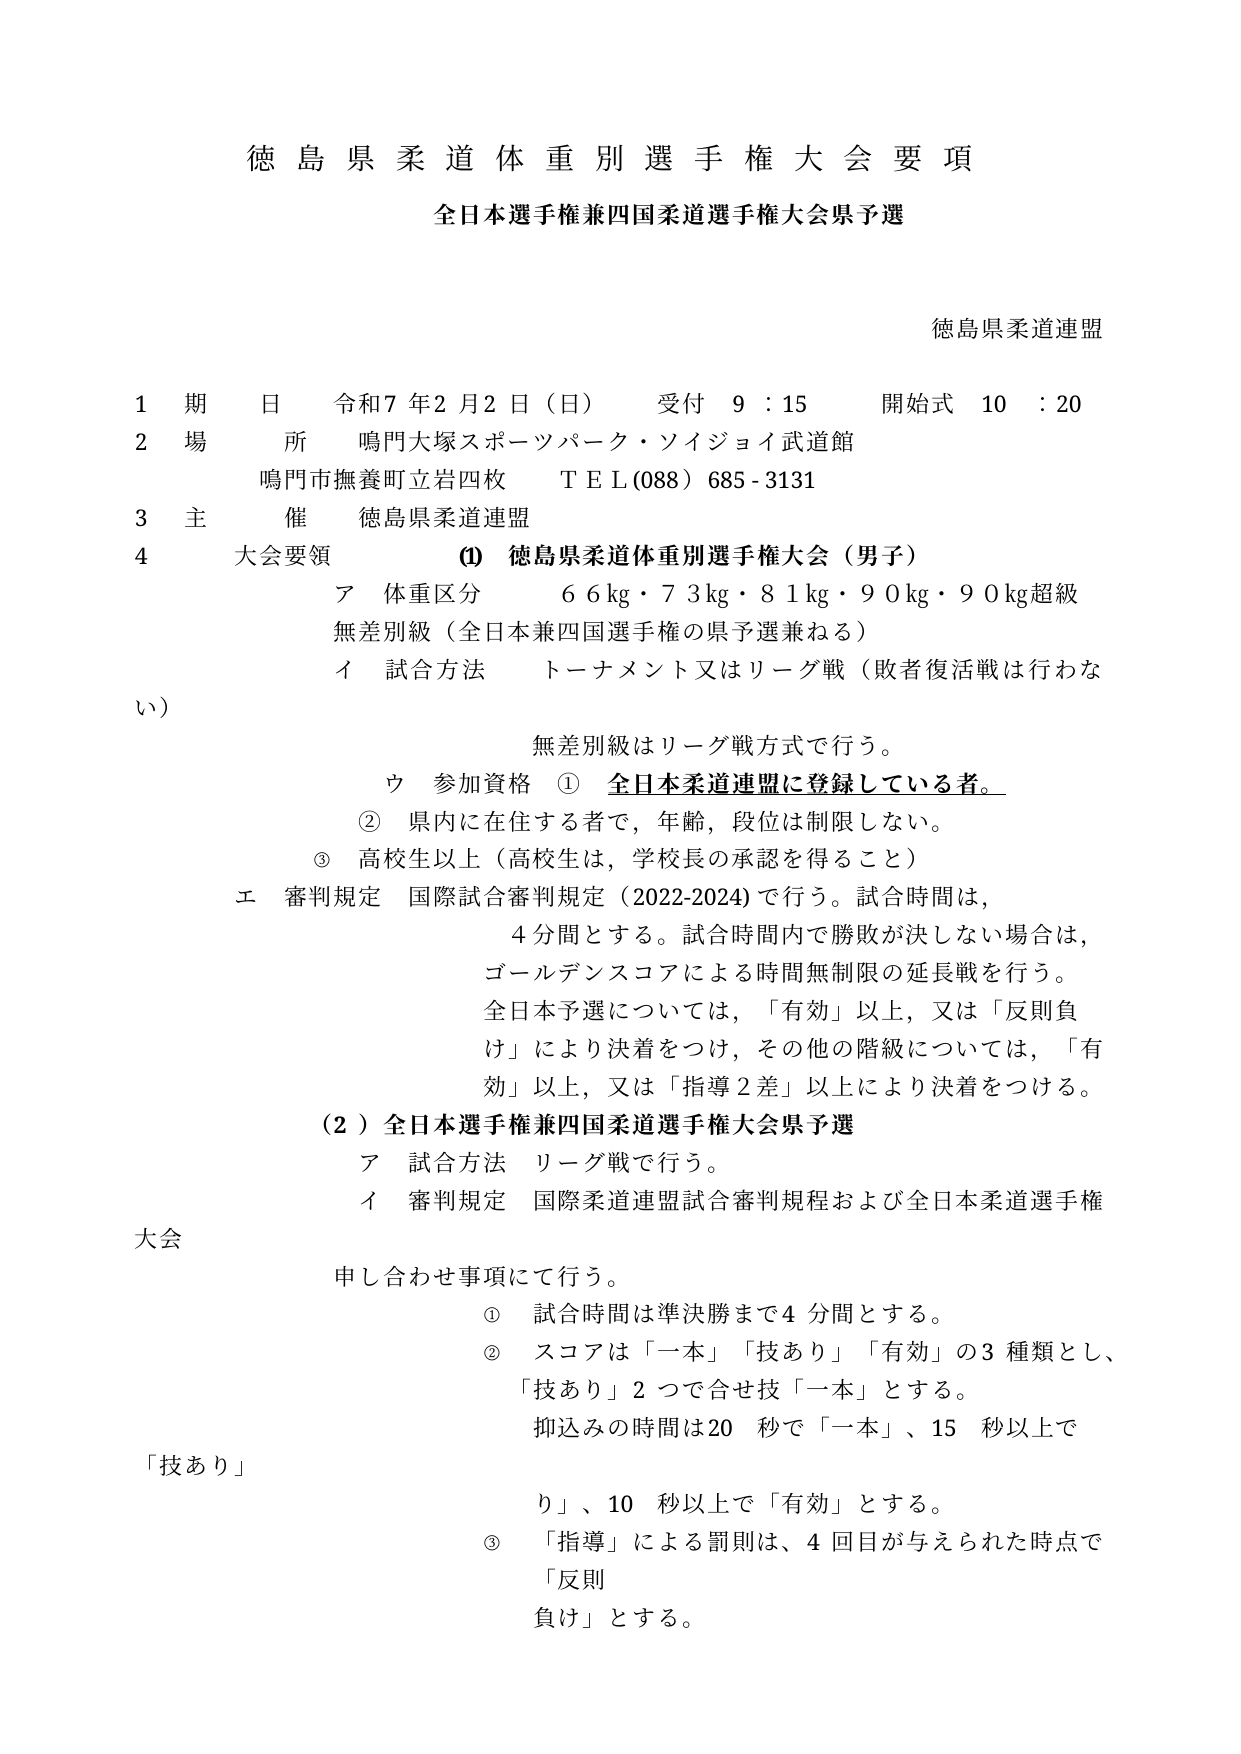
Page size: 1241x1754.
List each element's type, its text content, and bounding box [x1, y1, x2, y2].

text ア 試合方法 リーグ戦で行う。 [134, 1142, 1106, 1180]
text 抑込みの時間は20秒で「一本」、15秒以上で「技あり」 [134, 1408, 1106, 1484]
text エ 審判規定 国際試合審判規定（2022-2024)で行う。試合時間は， [134, 877, 1106, 915]
text イ 審判規定 国際柔道連盟試合審判規程および全日本柔道選手権大会 [134, 1180, 1106, 1256]
text 全日本選手権兼四国柔道選手権大会県予選 [134, 194, 1106, 232]
text ウ 参加資格 ① 全日本柔道連盟に登録している者。 [134, 763, 1106, 801]
text り」、10秒以上で「有効」とする。 [134, 1484, 1106, 1522]
list 「指導」による罰則は、4回目が与えられた時点で「反則 [477, 1522, 1106, 1597]
list 試合時間は準決勝まで4分間とする。 [477, 1294, 1106, 1332]
text 無差別級（全日本兼四国選手権の県予選兼ねる） [134, 612, 1106, 649]
text 鳴門市撫養町立岩四枚 ＴＥＬ(088）685 - 3131 [134, 460, 1106, 498]
text 1 期 日 令和7年2月2日（日） 受付 9：15 開始式 10：20 [134, 384, 1106, 422]
text ゴールデンスコアによる時間無制限の延長戦を行う。 [134, 953, 1106, 991]
text 2 場 所 鳴門大塚スポーツパーク・ソイジョイ武道館 [134, 422, 1106, 460]
text （2）全日本選手権兼四国柔道選手権大会県予選 [134, 1104, 1106, 1142]
text 申し合わせ事項にて行う。 [134, 1256, 1106, 1294]
text ア 体重区分 ６６㎏・７３㎏・８１㎏・９０㎏・９０㎏超級 [134, 574, 1106, 612]
text 4 大会要領 (1) 徳島県柔道体重別選手権大会（男子） [134, 536, 1106, 574]
text 徳島県柔道連盟 [134, 308, 1106, 346]
text 3 主 催 徳島県柔道連盟 [134, 498, 1106, 536]
list スコアは「一本」「技あり」「有効」の3種類とし、 [477, 1332, 1106, 1370]
text 全日本予選については，「有効」以上，又は「反則負 [134, 991, 1106, 1029]
text ③ 高校生以上（高校生は，学校長の承認を得ること） [134, 839, 1106, 877]
text 徳島県柔道体重別選手権大会要項 [134, 119, 1106, 194]
text け」により決着をつけ，その他の階級については，「有 [134, 1029, 1106, 1067]
text イ 試合方法 トーナメント又はリーグ戦（敗者復活戦は行わない） [134, 649, 1106, 725]
text 負け」とする。 [523, 1597, 1106, 1635]
text 効」以上，又は「指導２差」以上により決着をつける。 [134, 1067, 1106, 1104]
text 無差別級はリーグ戦方式で行う。 [134, 725, 1106, 763]
text ② 県内に在住する者で，年齢，段位は制限しない。 [134, 801, 1106, 839]
text ４分間とする。試合時間内で勝敗が決しない場合は， [134, 915, 1106, 953]
text 「技あり」2つで合せ技「一本」とする。 [134, 1370, 1106, 1408]
